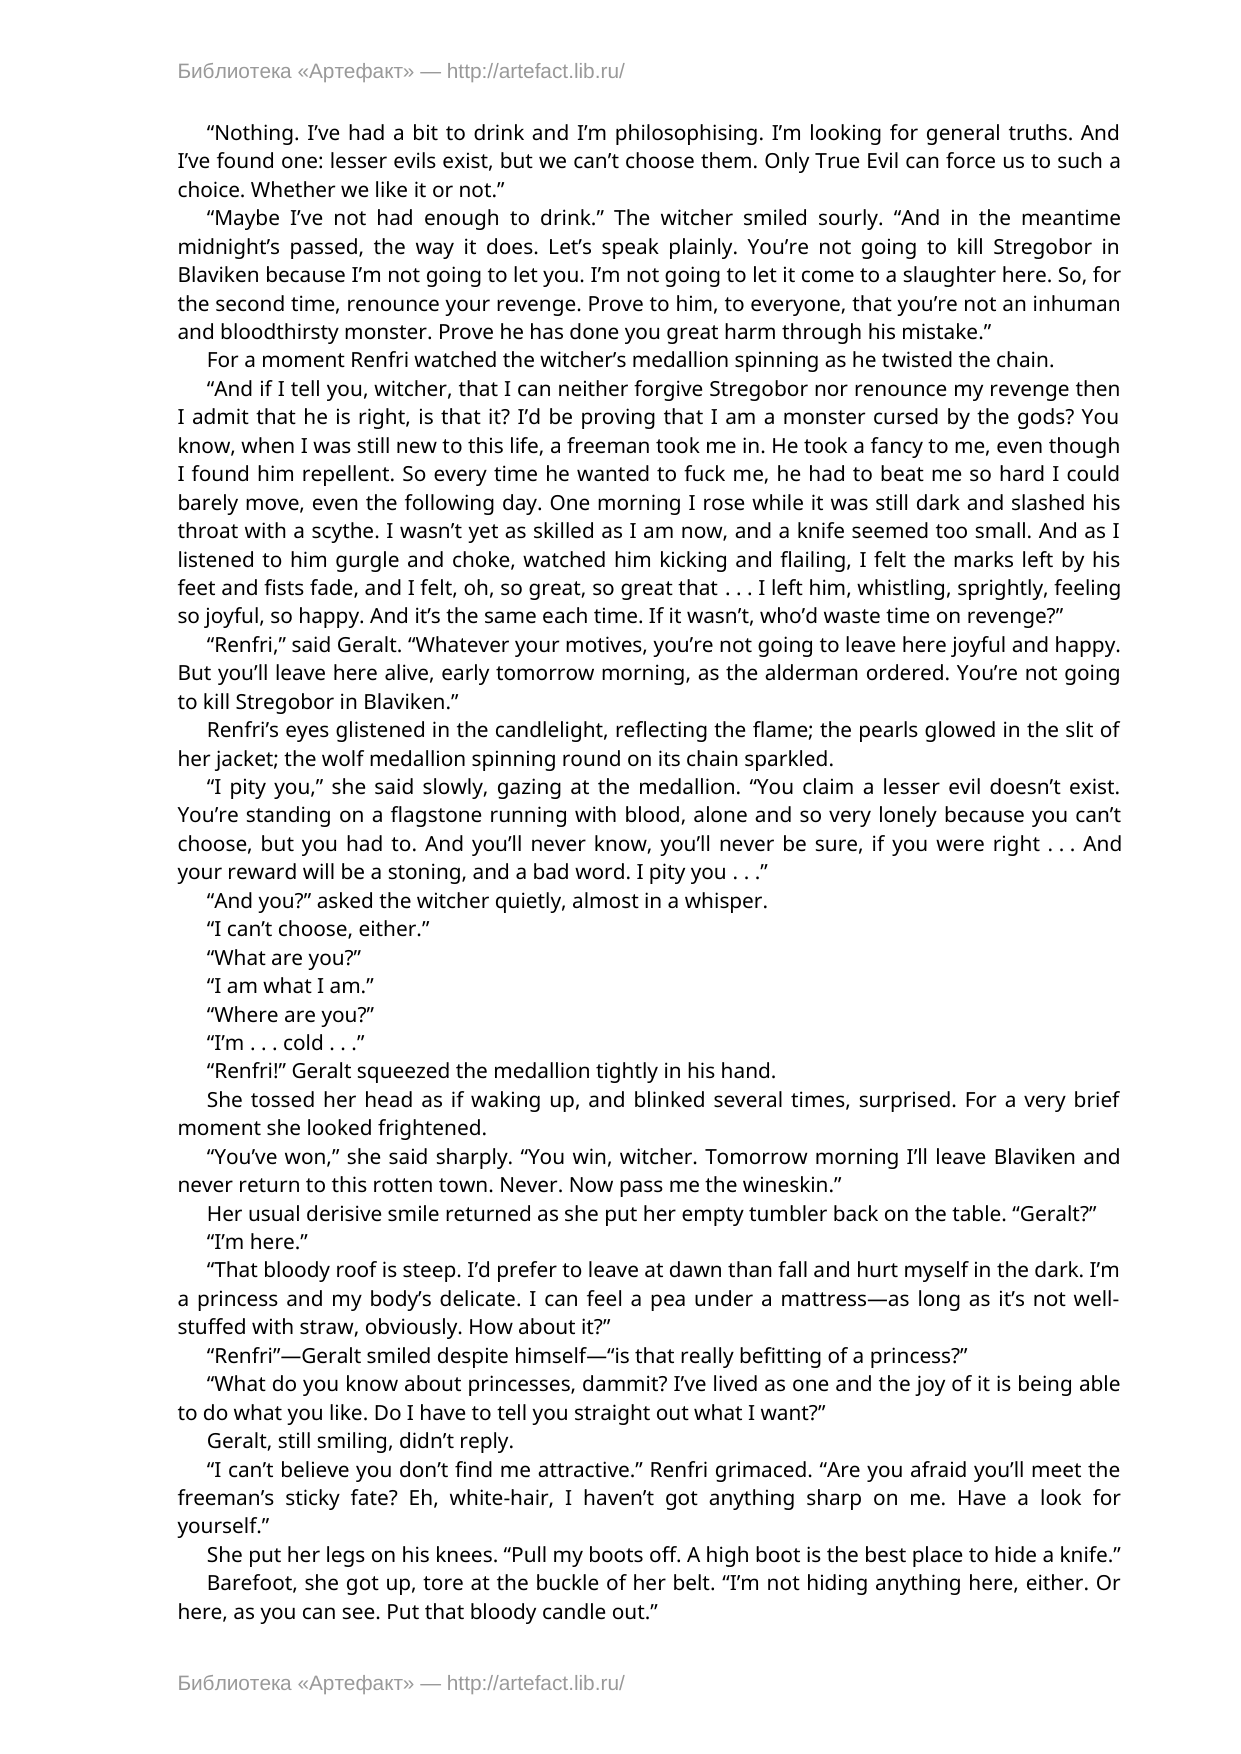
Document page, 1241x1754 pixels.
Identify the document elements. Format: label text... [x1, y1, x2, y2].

text “Renfri,” said Geralt. “Whatever your motives, you’re not going to leave here joyful and happy. But you’ll leave here alive, early tomorrow morning, as the alderman ordered. You’re not going to kill Stregobor in Blaviken.” [177, 630, 1122, 715]
text “What do you know about princesses, dammit? I’ve lived as one and the joy of it is being able to do what you like. Do I have to tell you straight out what I want?” [177, 1369, 1122, 1426]
text “I’m . . . cold . . .” [177, 1028, 1122, 1057]
text “What are you?” [177, 943, 1122, 971]
text “I pity you,” she said slowly, gazing at the medallion. “You claim a lesser evil doesn’t exist. You’re standing on a flagstone running with blood, alone and so very lonely because you can’t choose, but you had to. And you’ll never know, you’ll never be sure, if you were right . . . And your reward will be a stoning, and a bad word. I pity you . . .” [177, 772, 1122, 886]
text “I can’t choose, either.” [177, 914, 1122, 943]
text “Nothing. I’ve had a bit to drink and I’m philosophising. I’m looking for general truths. And I’ve found one: lesser evils exist, but we can’t choose them. Only True Evil can force us to such a choice. Whether we like it or not.” [177, 118, 1122, 203]
text “I am what I am.” [177, 971, 1122, 1000]
text “That bloody roof is steep. I’d prefer to leave at dawn than fall and hurt myself in the dark. I’m a princess and my body’s delicate. I can feel a pea under a mattress—as long as it’s not well-stuffed with straw, obviously. How about it?” [177, 1256, 1122, 1341]
text “Renfri!” Geralt squeezed the medallion tightly in his hand. [177, 1057, 1122, 1085]
text “And if I tell you, witcher, that I can neither forgive Stregobor nor renounce my revenge then I admit that he is right, is that it? I’d be proving that I am a monster cursed by the gods? You know, when I was still new to this life, a freeman took me in. He took a fancy to me, even though I found him repellent. So every time he wanted to fuck me, he had to beat me so hard I could barely move, even the following day. One morning I rose while it was still dark and slashed his throat with a scythe. I wasn’t yet as skilled as I am now, and a knife seemed too small. And as I listened to him gurgle and choke, watched him kicking and flailing, I felt the marks left by his feet and fists fade, and I felt, oh, so great, so great that . . . I left him, whistling, sprightly, feeling so joyful, so happy. And it’s the same each time. If it wasn’t, who’d waste time on revenge?” [177, 374, 1122, 630]
text “And you?” asked the witcher quietly, almost in a whisper. [177, 886, 1122, 914]
text For a moment Renfri watched the witcher’s medallion spinning as he twisted the chain. [177, 346, 1122, 374]
text She put her legs on his knees. “Pull my boots off. A high boot is the best place to hide a knife.” [177, 1540, 1122, 1568]
text “I’m here.” [177, 1227, 1122, 1256]
text Renfri’s eyes glistened in the candlelight, reflecting the flame; the pearls glowed in the slit of her jacket; the wolf medallion spinning round on its chain sparkled. [177, 715, 1122, 772]
text Her usual derisive smile returned as she put her empty tumbler back on the table. “Geralt?” [177, 1199, 1122, 1227]
text “Maybe I’ve not had enough to drink.” The witcher smiled sourly. “And in the meantime midnight’s passed, the way it does. Let’s speak plainly. You’re not going to kill Stregobor in Blaviken because I’m not going to let you. I’m not going to let it come to a slaughter here. So, for the second time, renounce your revenge. Prove to him, to everyone, that you’re not an inhuman and bloodthirsty monster. Prove he has done you great harm through his mistake.” [177, 203, 1122, 346]
text “You’ve won,” she said sharply. “You win, witcher. Tomorrow morning I’ll leave Blaviken and never return to this rotten town. Never. Now pass me the wineskin.” [177, 1142, 1122, 1199]
text Barefoot, she got up, tore at the buckle of her belt. “I’m not hiding anything here, either. Or here, as you can see. Put that bloody candle out.” [177, 1568, 1122, 1625]
text Geralt, still smiling, didn’t reply. [177, 1426, 1122, 1455]
text She tossed her head as if waking up, and blinked several times, surprised. For a very brief moment she looked frightened. [177, 1085, 1122, 1142]
text “I can’t believe you don’t find me attractive.” Renfri grimaced. “Are you afraid you’ll meet the freeman’s sticky fate? Eh, white-hair, I haven’t got anything sharp on me. Have a look for yourself.” [177, 1455, 1122, 1540]
text “Renfri”—Geralt smiled despite himself—“is that really befitting of a princess?” [177, 1341, 1122, 1369]
text “Where are you?” [177, 1000, 1122, 1028]
